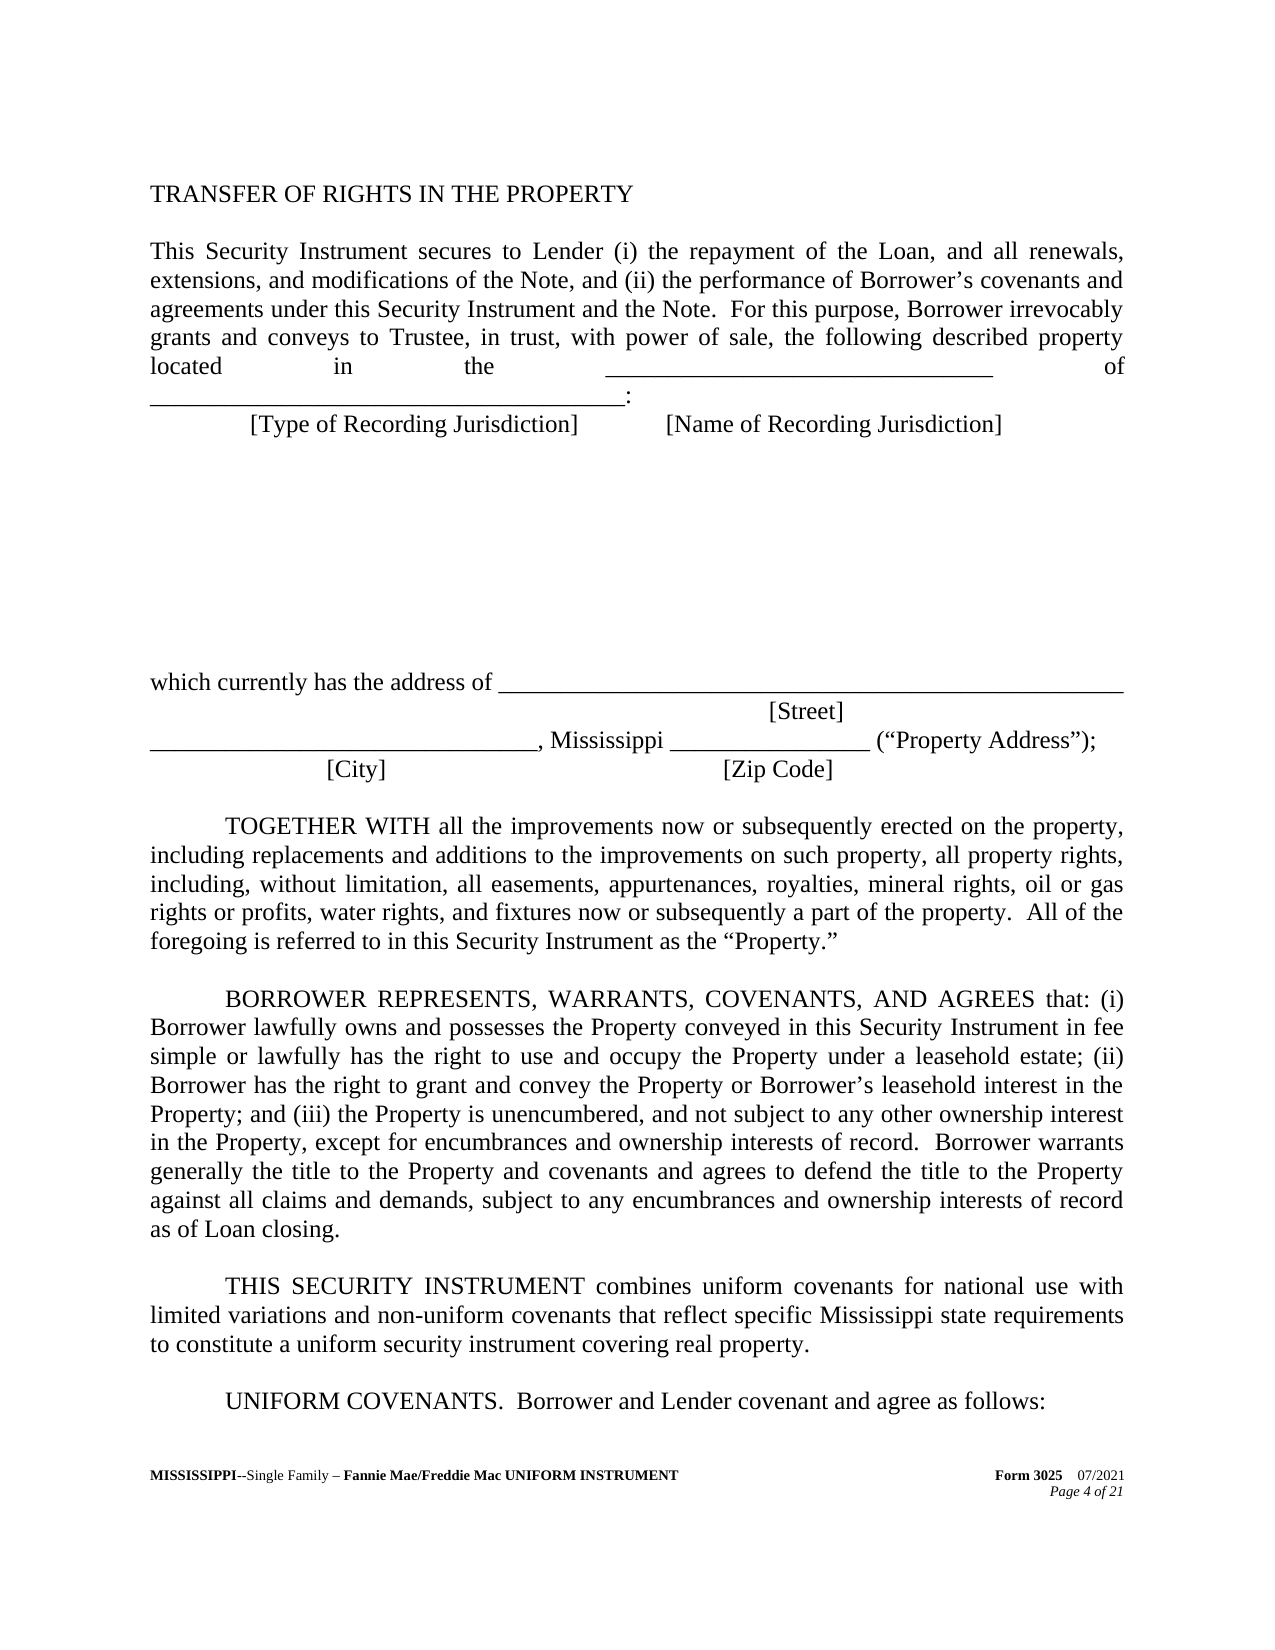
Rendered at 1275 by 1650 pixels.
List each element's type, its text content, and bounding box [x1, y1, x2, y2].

text [Street] [150, 696, 1125, 725]
text which currently has the address of __________________________________________________ [150, 667, 1125, 696]
text [City] [Zip Code] [150, 754, 1125, 782]
text [Type of Recording Jurisdiction] [Name of Recording Jurisdiction] [150, 409, 1125, 437]
text This Security Instrument secures to Lender (i) the repayment of the Loan, and all renewals, extensions, and modifications of the Note, and (ii) the performance of Borrower’s covenants and agreements under this Security Instrument and the Note. For this purpose, Borrower irrevocably grants and conveys to Trustee, in trust, with power of sale, the following described property located in the _______________________________ of ______________________________________: [150, 236, 1125, 409]
text _______________________________, Mississippi ________________ (“Property Address”); [150, 725, 1125, 754]
text UNIFORM COVENANTS. Borrower and Lender covenant and agree as follows: [150, 1386, 1125, 1415]
text TRANSFER OF RIGHTS IN THE PROPERTY [150, 179, 1125, 207]
text TOGETHER WITH all the improvements now or subsequently erected on the property, including replacements and additions to the improvements on such property, all property rights, including, without limitation, all easements, appurtenances, royalties, mineral rights, oil or gas rights or profits, water rights, and fixtures now or subsequently a part of the property. All of the foregoing is referred to in this Security Instrument as the “Property.” [150, 811, 1125, 955]
text THIS SECURITY INSTRUMENT combines uniform covenants for national use with limited variations and non-uniform covenants that reflect specific Mississippi state requirements to constitute a uniform security instrument covering real property. [150, 1271, 1125, 1357]
text BORROWER REPRESENTS, WARRANTS, COVENANTS, AND AGREES that: (i) Borrower lawfully owns and possesses the Property conveyed in this Security Instrument in fee simple or lawfully has the right to use and occupy the Property under a leasehold estate; (ii) Borrower has the right to grant and convey the Property or Borrower’s leasehold interest in the Property; and (iii) the Property is unencumbered, and not subject to any other ownership interest in the Property, except for encumbrances and ownership interests of record. Borrower warrants generally the title to the Property and covenants and agrees to defend the title to the Property against all claims and demands, subject to any encumbrances and ownership interests of record as of Loan closing. [150, 984, 1125, 1242]
